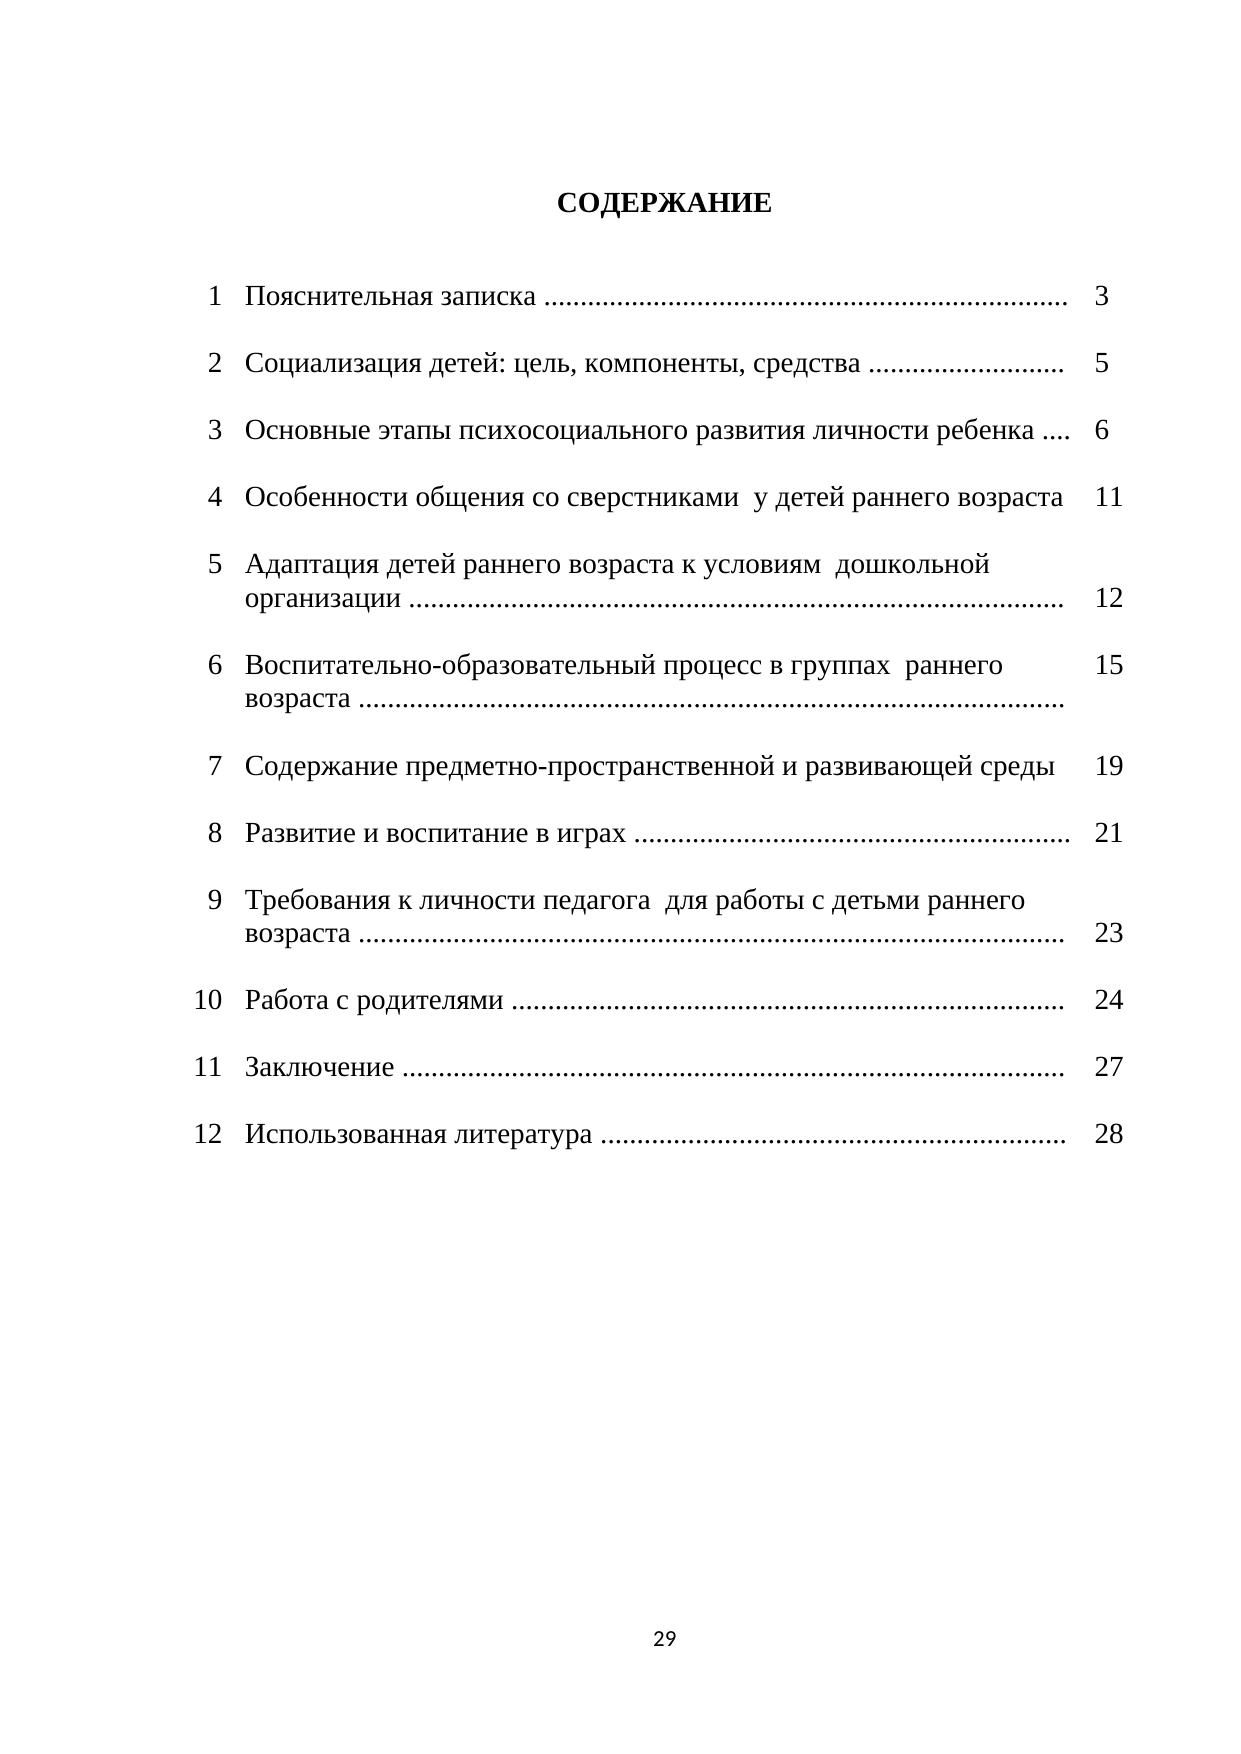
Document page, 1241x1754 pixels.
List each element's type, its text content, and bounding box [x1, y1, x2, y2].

table_cell Развитие и воспитание в играх ............................................................ [233, 781, 1083, 848]
table_cell 2 [166, 312, 233, 379]
table_cell Требования к личности педагога для работы с детьми раннего возраста ................................................................................................. [233, 848, 1083, 949]
table_cell Содержание предметно-пространственной и развивающей среды [233, 714, 1083, 781]
table_cell Социализация детей: цель, компоненты, средства ........................... [233, 312, 1083, 379]
table_cell 5 [1083, 312, 1163, 379]
table_cell 10 [166, 949, 233, 1016]
table_cell 9 [166, 848, 233, 949]
table_cell 12 [166, 1083, 233, 1150]
table_header 1 [166, 278, 233, 312]
table_header 3 [1083, 278, 1163, 312]
table_cell 3 [166, 379, 233, 446]
table_header Пояснительная записка ........................................................................ [233, 278, 1083, 312]
table_cell Основные этапы психосоциального развития личности ребенка .... [233, 379, 1083, 446]
table_cell 19 [1083, 714, 1163, 781]
table_cell Воспитательно-образовательный процесс в группах раннего возраста ................................................................................................. [233, 614, 1083, 714]
text СОДЕРЖАНИЕ [177, 185, 1152, 219]
table_cell 6 [1083, 379, 1163, 446]
table_cell Использованная литература ................................................................ [233, 1083, 1083, 1150]
table_cell Заключение ........................................................................................... [233, 1016, 1083, 1083]
table_cell 12 [1083, 513, 1163, 613]
table_cell 6 [166, 614, 233, 714]
table_cell 5 [166, 513, 233, 613]
table_cell 21 [1083, 781, 1163, 848]
table_cell Работа с родителями ............................................................................ [233, 949, 1083, 1016]
table_cell 23 [1083, 848, 1163, 949]
table_cell 28 [1083, 1083, 1163, 1150]
table_cell 27 [1083, 1016, 1163, 1083]
table_cell 4 [166, 446, 233, 513]
table_cell Особенности общения со сверстниками у детей раннего возраста [233, 446, 1083, 513]
table_cell Адаптация детей раннего возраста к условиям дошкольной организации .......................................................................................... [233, 513, 1083, 613]
table_cell 15 [1083, 614, 1163, 714]
table_cell 7 [166, 714, 233, 781]
table_cell 8 [166, 781, 233, 848]
table_cell 24 [1083, 949, 1163, 1016]
table_cell 11 [1083, 446, 1163, 513]
table_cell 11 [166, 1016, 233, 1083]
